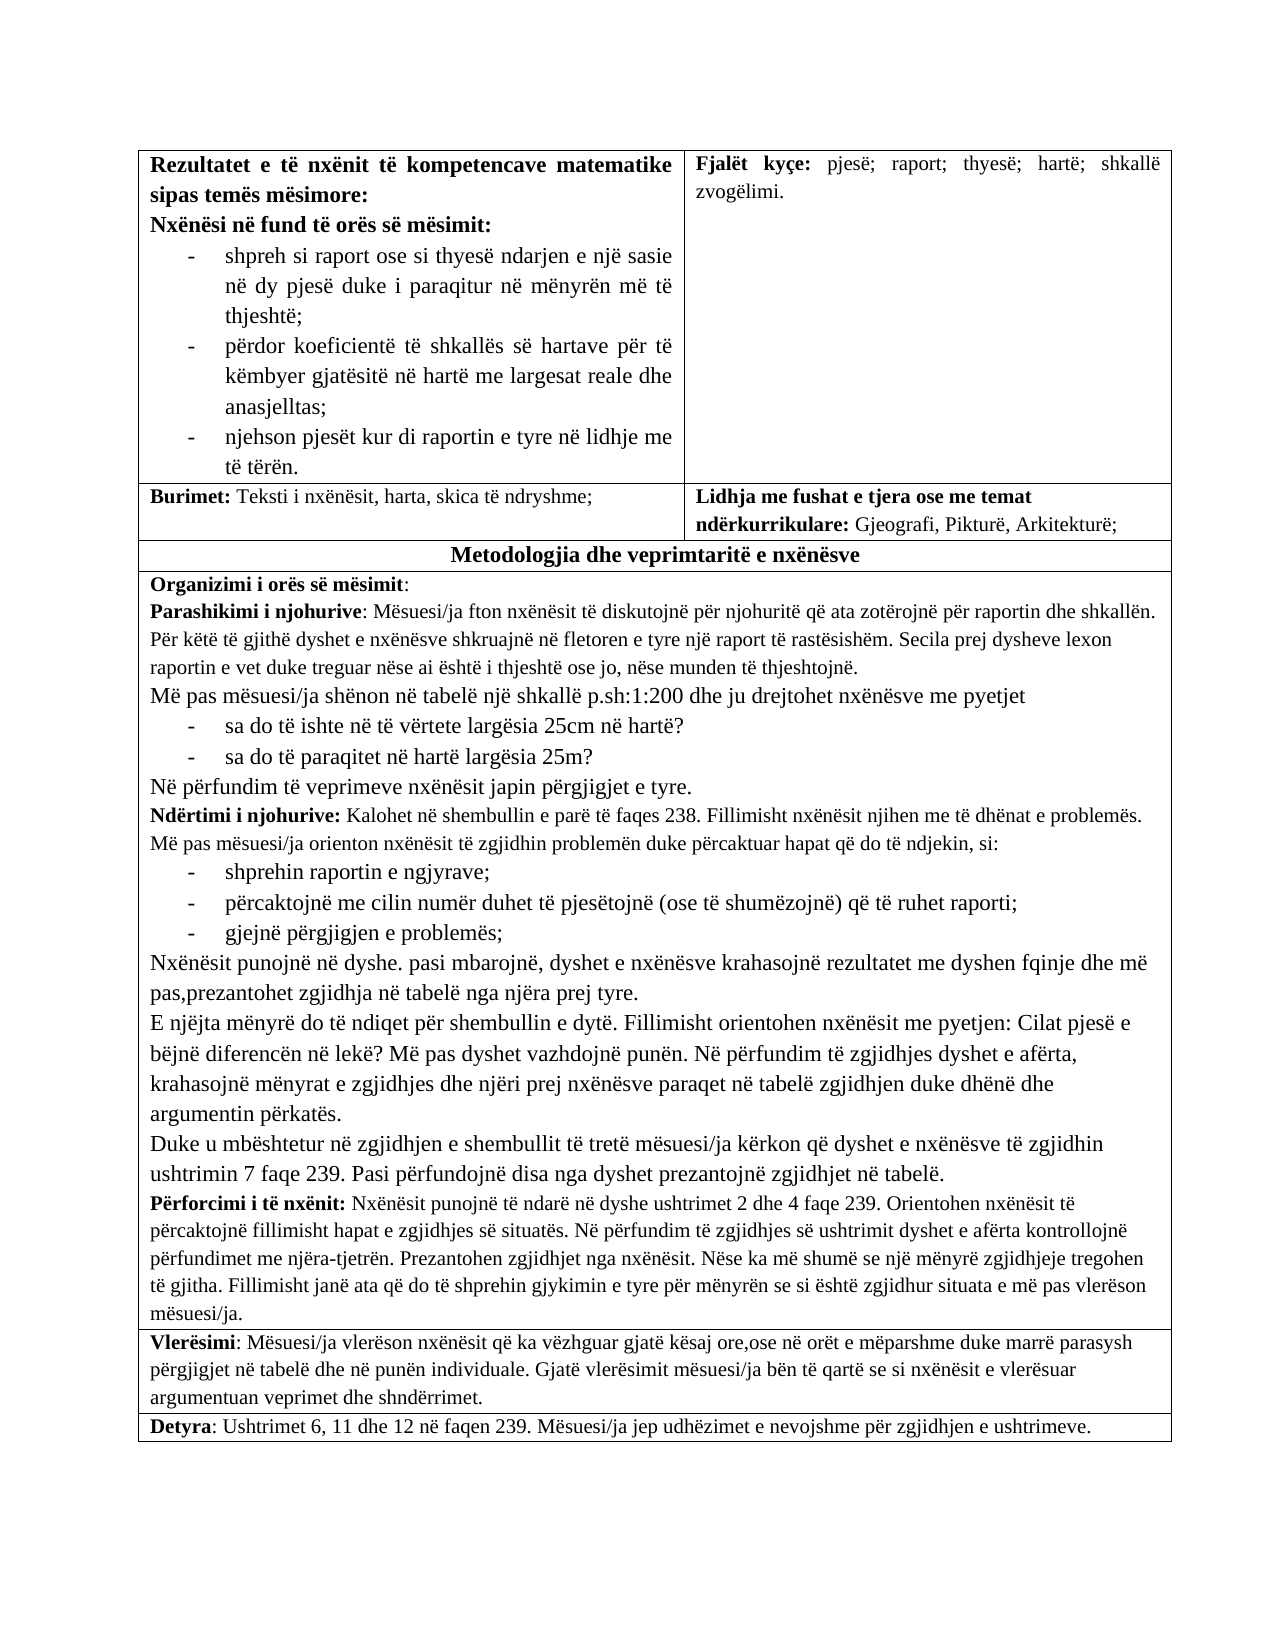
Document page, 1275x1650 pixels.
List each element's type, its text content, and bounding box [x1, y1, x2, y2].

table_cell Metodologjia dhe veprimtaritë e nxënësve [139, 541, 1171, 571]
table_cell Burimet: Teksti i nxënësit, harta, skica të ndryshme; [139, 484, 684, 539]
table_cell Organizimi i orës së mësimit: Parashikimi i njohurive: Mësuesi/ja fton nxënësit të diskutojnë për njohuritë që ata zotërojnë për raportin dhe shkallën. Për këtë të gjithë dyshet e nxënësve shkruajnë në fletoren e tyre një raport të rastësishëm. Secila prej dysheve lexon raportin e vet duke treguar nëse ai është i thjeshtë ose jo, nëse munden të thjeshtojnë. Më pas mësuesi/ja shënon në tabelë një shkallë p.sh:1:200 dhe ju drejtohet nxënësve me pyetjet sa do të ishte në të vërtete largësia 25cm në hartë? sa do të paraqitet në hartë largësia 25m? Në përfundim të veprimeve nxënësit japin përgjigjet e tyre. Ndërtimi i njohurive: Kalohet në shembullin e parë të faqes 238. Fillimisht nxënësit njihen me të dhënat e problemës. Më pas mësuesi/ja orienton nxënësit të zgjidhin problemën duke përcaktuar hapat që do të ndjekin, si: shprehin raportin e ngjyrave; përcaktojnë me cilin numër duhet të pjesëtojnë (ose të shumëzojnë) që të ruhet raporti; gjejnë përgjigjen e problemës; Nxënësit punojnë në dyshe. pasi mbarojnë, dyshet e nxënësve krahasojnë rezultatet me dyshen fqinje dhe më pas,prezantohet zgjidhja në tabelë nga njëra prej tyre. E njëjta mënyrë do të ndiqet për shembullin e dytë. Fillimisht orientohen nxënësit me pyetjen: Cilat pjesë e bëjnë diferencën në lekë? Më pas dyshet vazhdojnë punën. Në përfundim të zgjidhjes dyshet e afërta, krahasojnë mënyrat e zgjidhjes dhe njëri prej nxënësve paraqet në tabelë zgjidhjen duke dhënë dhe argumentin përkatës. Duke u mbështetur në zgjidhjen e shembullit të tretë mësuesi/ja kërkon që dyshet e nxënësve të zgjidhin ushtrimin 7 faqe 239. Pasi përfundojnë disa nga dyshet prezantojnë zgjidhjet në tabelë. Përforcimi i të nxënit: Nxënësit punojnë të ndarë në dyshe ushtrimet 2 dhe 4 faqe 239. Orientohen nxënësit të përcaktojnë fillimisht hapat e zgjidhjes së situatës. Në përfundim të zgjidhjes së ushtrimit dyshet e afërta kontrollojnë përfundimet me njëra-tjetrën. Prezantohen zgjidhjet nga nxënësit. Nëse ka më shumë se një mënyrë zgjidhjeje tregohen të gjitha. Fillimisht janë ata që do të shprehin gjykimin e tyre për mënyrën se si është zgjidhur situata e më pas vlerëson mësuesi/ja. [139, 572, 1171, 1329]
table_cell Detyra: Ushtrimet 6, 11 dhe 12 në faqen 239. Mësuesi/ja jep udhëzimet e nevojshme për zgjidhjen e ushtrimeve. [139, 1414, 1171, 1441]
table_cell Rezultatet e të nxënit të kompetencave matematike sipas temës mësimore: Nxënësi në fund të orës së mësimit: shpreh si raport ose si thyesë ndarjen e një sasie në dy pjesë duke i paraqitur në mënyrën më të thjeshtë; përdor koeficientë të shkallës së hartave për të këmbyer gjatësitë në hartë me largesat reale dhe anasjelltas; njehson pjesët kur di raportin e tyre në lidhje me të tërën. [139, 151, 684, 483]
table_cell Fjalët kyçe: pjesë; raport; thyesë; hartë; shkallë zvogëlimi. [685, 151, 1171, 483]
table_cell Vlerësimi: Mësuesi/ja vlerëson nxënësit që ka vëzhguar gjatë kësaj ore,ose në orët e mëparshme duke marrë parasysh përgjigjet në tabelë dhe në punën individuale. Gjatë vlerësimit mësuesi/ja bën të qartë se si nxënësit e vlerësuar argumentuan veprimet dhe shndërrimet. [139, 1330, 1171, 1412]
table_cell Lidhja me fushat e tjera ose me temat ndërkurrikulare: Gjeografi, Pikturë, Arkitekturë; [685, 484, 1171, 539]
